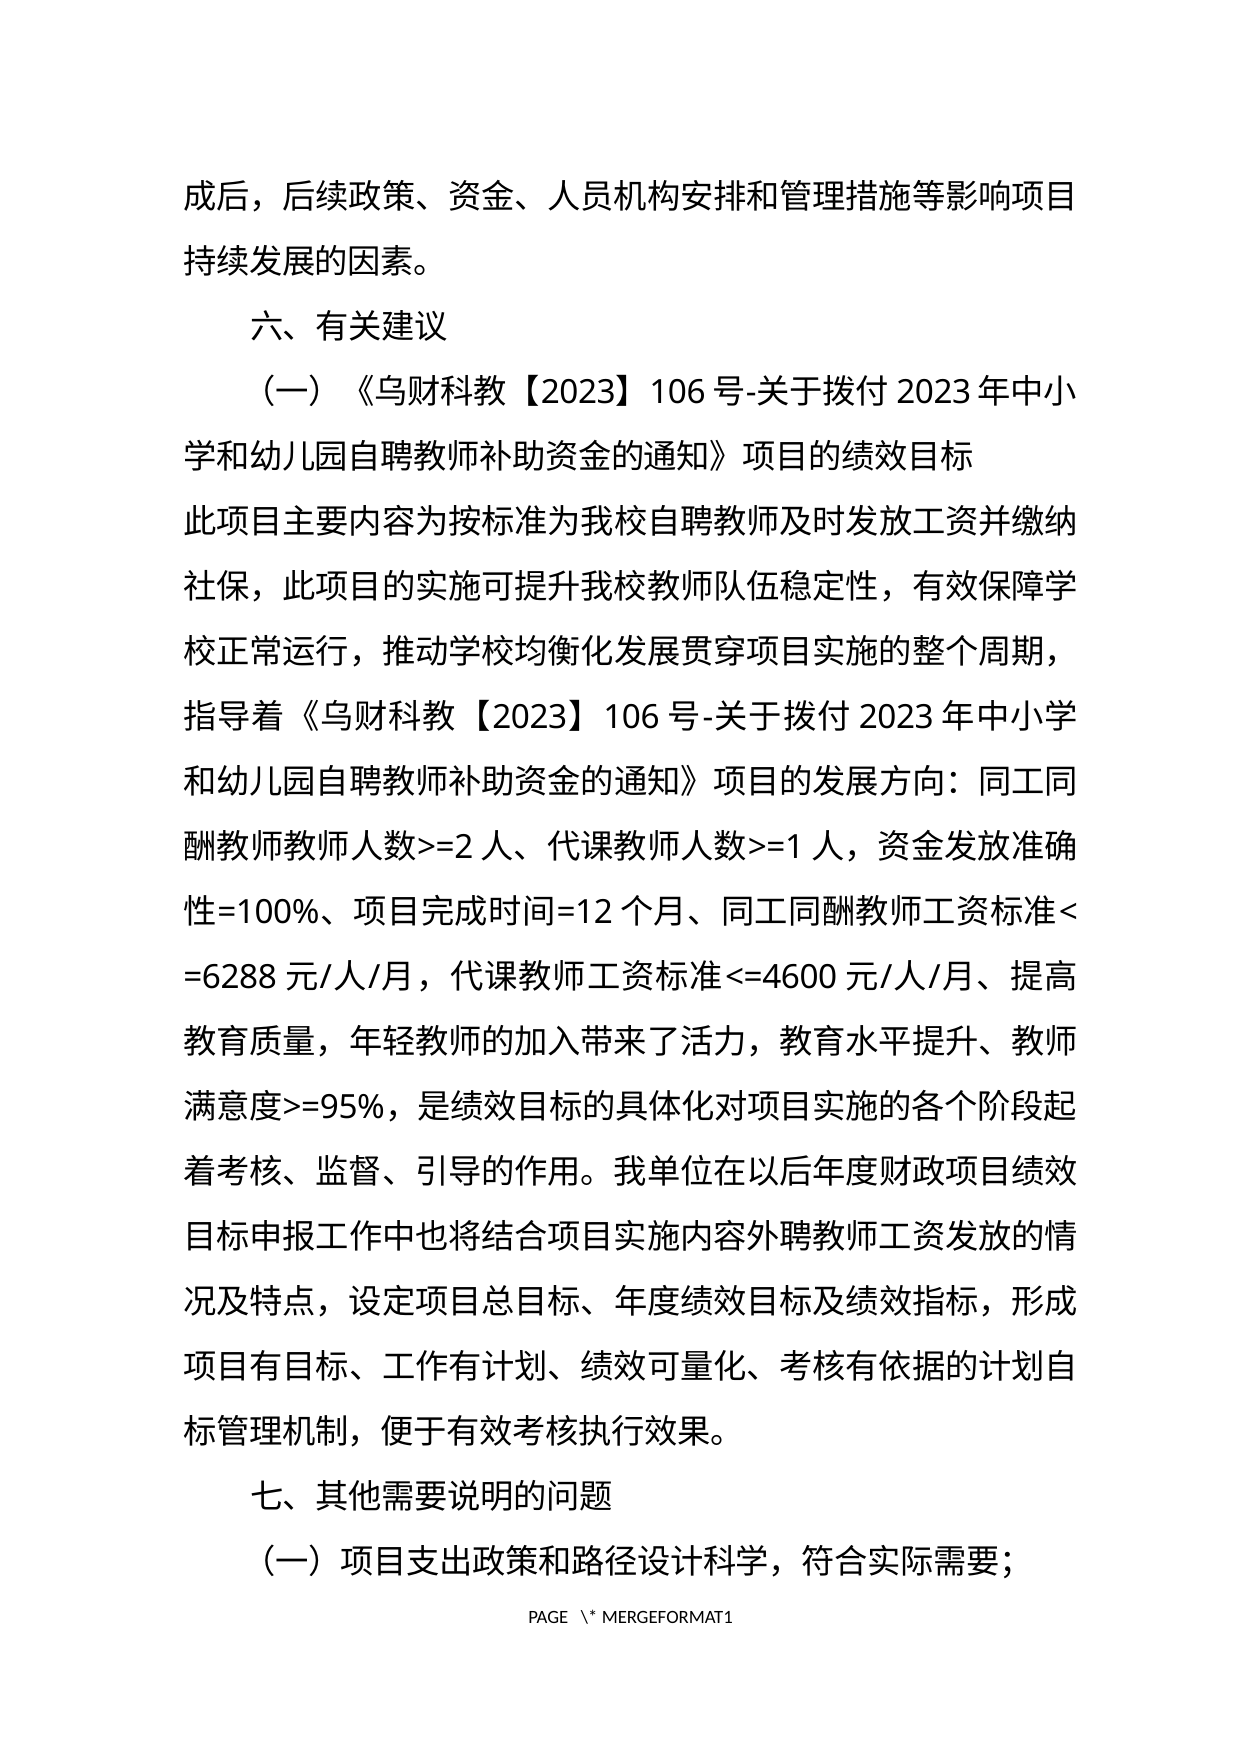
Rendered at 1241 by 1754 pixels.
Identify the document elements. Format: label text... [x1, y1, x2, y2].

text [183, 1527, 1078, 1592]
text （一）《乌财科教【2023】106号-关于拨付2023年中小学和幼儿园自聘教师补助资金的通知》项目的绩效目标 此项目主要内容为按标准为我校自聘教师及时发放工资并缴纳社保，此项目的实施可提升我校教师队伍稳定性，有效保障学校正常运行，推动学校均衡化发展贯穿项目实施的整个周期，指导着《乌财科教【2023】106号-关于拨付2023年中小学和幼儿园自聘教师补助资金的通知》项目的发展方向：同工同酬教师教师人数>=2人、代课教师人数>=1人，资金发放准确性=100%、项目完成时间=12个月、同工同酬教师工资标准<=6288元/人/月，代课教师工资标准<=4600元/人/月、提高教育质量，年轻教师的加入带来了活力，教育水平提升、教师满意度>=95%，是绩效目标的具体化对项目实施的各个阶段起着考核、监督、引导的作用。我单位在以后年度财政项目绩效目标申报工作中也将结合项目实施内容外聘教师工资发放的情况及特点，设定项目总目标、年度绩效目标及绩效指标，形成项目有目标、工作有计划、绩效可量化、考核有依据的计划自标管理机制，便于有效考核执行效果。 [183, 357, 1078, 1462]
text 六、有关建议 [183, 292, 1078, 357]
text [183, 162, 1078, 292]
text 七、其他需要说明的问题 [183, 1462, 1078, 1527]
